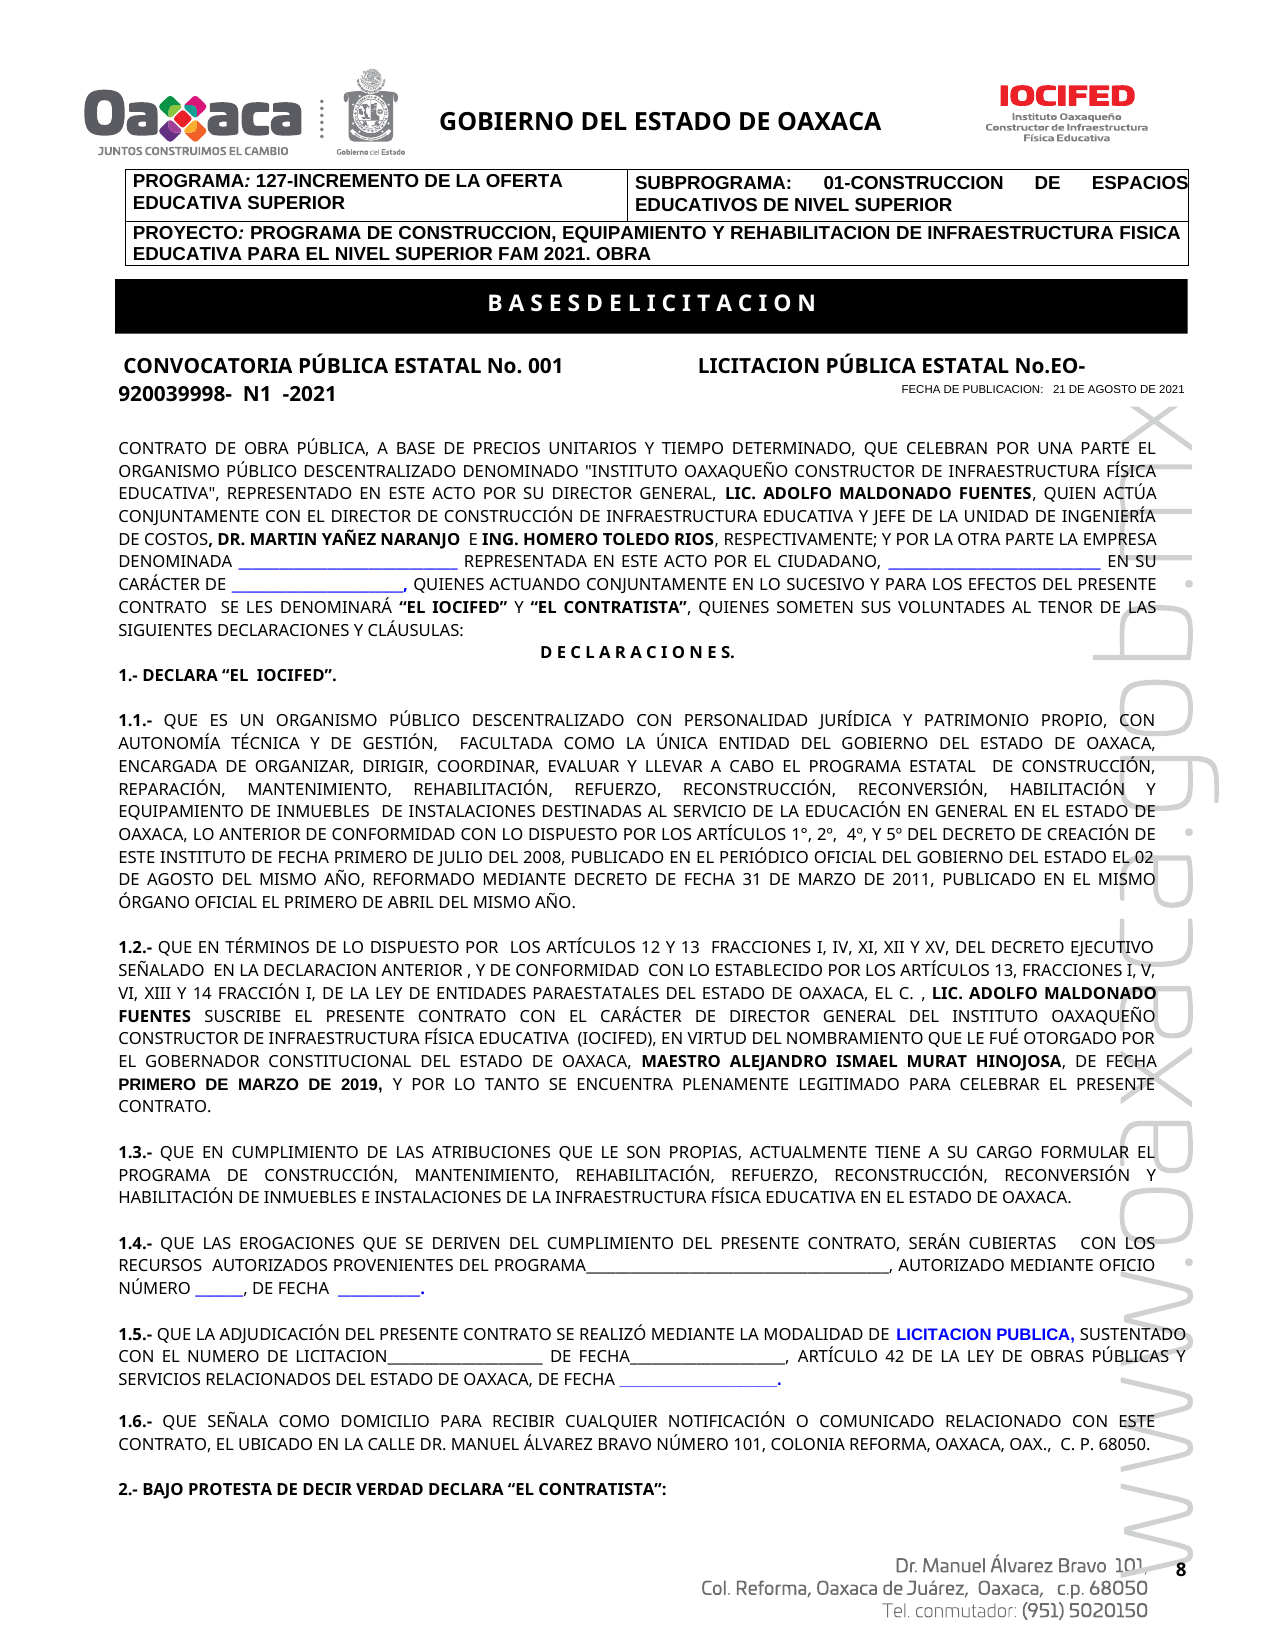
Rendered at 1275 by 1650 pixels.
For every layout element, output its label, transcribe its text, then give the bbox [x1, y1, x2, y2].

text 2.- BAJO PROTESTA DE DECIR VERDAD DECLARA “EL CONTRATISTA”: [118, 1477, 1157, 1500]
text D E C L A R A C I O N E S. [118, 641, 1157, 663]
text 1.- DECLARA “EL IOCIFED”. [118, 663, 1157, 686]
text 1.2.- QUE EN TÉRMINOS DE LO DISPUESTO POR LOS ARTÍCULOS 12 Y 13 FRACCIONES I, IV, XI, XII Y XV, DEL DECRETO EJECUTIVO SEÑALADO EN LA DECLARACION ANTERIOR , Y DE CONFORMIDAD CON LO ESTABLECIDO POR LOS ARTÍCULOS 13, FRACCIONES I, V, VI, XIII Y 14 FRACCIÓN I, DE LA LEY DE ENTIDADES PARAESTATALES DEL ESTADO DE OAXACA, EL C. , LIC. ADOLFO MALDONADO FUENTES SUSCRIBE EL PRESENTE CONTRATO CON EL CARÁCTER DE DIRECTOR GENERAL DEL INSTITUTO OAXAQUEÑO CONSTRUCTOR DE INFRAESTRUCTURA FÍSICA EDUCATIVA (IOCIFED), EN VIRTUD DEL NOMBRAMIENTO QUE LE FUÉ OTORGADO POR EL GOBERNADOR CONSTITUCIONAL DEL ESTADO DE OAXACA, MAESTRO ALEJANDRO ISMAEL MURAT HINOJOSA, DE FECHA PRIMERO DE MARZO DE 2019, Y POR LO TANTO SE ENCUENTRA PLENAMENTE LEGITIMADO PARA CELEBRAR EL PRESENTE CONTRATO. [118, 936, 1157, 1118]
text 1.5.- QUE LA ADJUDICACIÓN DEL PRESENTE CONTRATO SE REALIZÓ MEDIANTE LA MODALIDAD DE LICITACION PUBLICA, SUSTENTADO CON EL NUMERO DE LICITACION_____________________ DE FECHA_____________________, ARTÍCULO 42 DE LA LEY DE OBRAS PÚBLICAS Y SERVICIOS RELACIONADOS DEL ESTADO DE OAXACA, DE FECHA _________________. [118, 1322, 1186, 1390]
text 1.1.- QUE ES UN ORGANISMO PÚBLICO DESCENTRALIZADO CON PERSONALIDAD JURÍDICA Y PATRIMONIO PROPIO, CON AUTONOMÍA TÉCNICA Y DE GESTIÓN, FACULTADA COMO LA ÚNICA ENTIDAD DEL GOBIERNO DEL ESTADO DE OAXACA, ENCARGADA DE ORGANIZAR, DIRIGIR, COORDINAR, EVALUAR Y LLEVAR A CABO EL PROGRAMA ESTATAL DE CONSTRUCCIÓN, REPARACIÓN, MANTENIMIENTO, REHABILITACIÓN, REFUERZO, RECONSTRUCCIÓN, RECONVERSIÓN, HABILITACIÓN Y EQUIPAMIENTO DE INMUEBLES DE INSTALACIONES DESTINADAS AL SERVICIO DE LA EDUCACIÓN EN GENERAL EN EL ESTADO DE OAXACA, LO ANTERIOR DE CONFORMIDAD CON LO DISPUESTO POR LOS ARTÍCULOS 1°, 2º, 4º, Y 5º DEL DECRETO DE CREACIÓN DE ESTE INSTITUTO DE FECHA PRIMERO DE JULIO DEL 2008, PUBLICADO EN EL PERIÓDICO OFICIAL DEL GOBIERNO DEL ESTADO EL 02 DE AGOSTO DEL MISMO AÑO, REFORMADO MEDIANTE DECRETO DE FECHA 31 DE MARZO DE 2011, PUBLICADO EN EL MISMO ÓRGANO OFICIAL EL PRIMERO DE ABRIL DEL MISMO AÑO. [118, 709, 1157, 913]
text 1.6.- QUE SEÑALA COMO DOMICILIO PARA RECIBIR CUALQUIER NOTIFICACIÓN O COMUNICADO RELACIONADO CON ESTE CONTRATO, EL UBICADO EN LA CALLE DR. MANUEL ÁLVAREZ BRAVO NÚMERO 101, COLONIA REFORMA, OAXACA, OAX., C. P. 68050. [118, 1409, 1157, 1455]
text 1.3.- QUE EN CUMPLIMIENTO DE LAS ATRIBUCIONES QUE LE SON PROPIAS, ACTUALMENTE TIENE A SU CARGO FORMULAR EL PROGRAMA DE CONSTRUCCIÓN, MANTENIMIENTO, REHABILITACIÓN, REFUERZO, RECONSTRUCCIÓN, RECONVERSIÓN Y HABILITACIÓN DE INMUEBLES E INSTALACIONES DE LA INFRAESTRUCTURA FÍSICA EDUCATIVA EN EL ESTADO DE OAXACA. [118, 1140, 1157, 1208]
text CONTRATO DE OBRA PÚBLICA, A BASE DE PRECIOS UNITARIOS Y TIEMPO DETERMINADO, QUE CELEBRAN POR UNA PARTE EL ORGANISMO PÚBLICO DESCENTRALIZADO DENOMINADO "INSTITUTO OAXAQUEÑO CONSTRUCTOR DE INFRAESTRUCTURA FÍSICA EDUCATIVA", REPRESENTADO EN ESTE ACTO POR SU DIRECTOR GENERAL, LIC. ADOLFO MALDONADO FUENTES, QUIEN ACTÚA CONJUNTAMENTE CON EL DIRECTOR DE CONSTRUCCIÓN DE INFRAESTRUCTURA EDUCATIVA Y JEFE DE LA UNIDAD DE INGENIERÍA DE COSTOS, DR. MARTIN YAÑEZ NARANJO E ING. HOMERO TOLEDO RIOS, RESPECTIVAMENTE; Y POR LA OTRA PARTE LA EMPRESA DENOMINADA ________________________________ REPRESENTADA EN ESTE ACTO POR EL CIUDADANO, _______________________________ EN SU CARÁCTER DE _________________________, QUIENES ACTUANDO CONJUNTAMENTE EN LO SUCESIVO Y PARA LOS EFECTOS DEL PRESENTE CONTRATO SE LES DENOMINARÁ “EL IOCIFED” Y “EL CONTRATISTA”, QUIENES SOMETEN SUS VOLUNTADES AL TENOR DE LAS SIGUIENTES DECLARACIONES Y CLÁUSULAS: [118, 436, 1157, 641]
text 1.4.- QUE LAS EROGACIONES QUE SE DERIVEN DEL CUMPLIMIENTO DEL PRESENTE CONTRATO, SERÁN CUBIERTAS CON LOS RECURSOS AUTORIZADOS PROVENIENTES DEL PROGRAMA_________________________________________, AUTORIZADO MEDIANTE OFICIO NÚMERO _______, DE FECHA ____________. [118, 1231, 1157, 1299]
